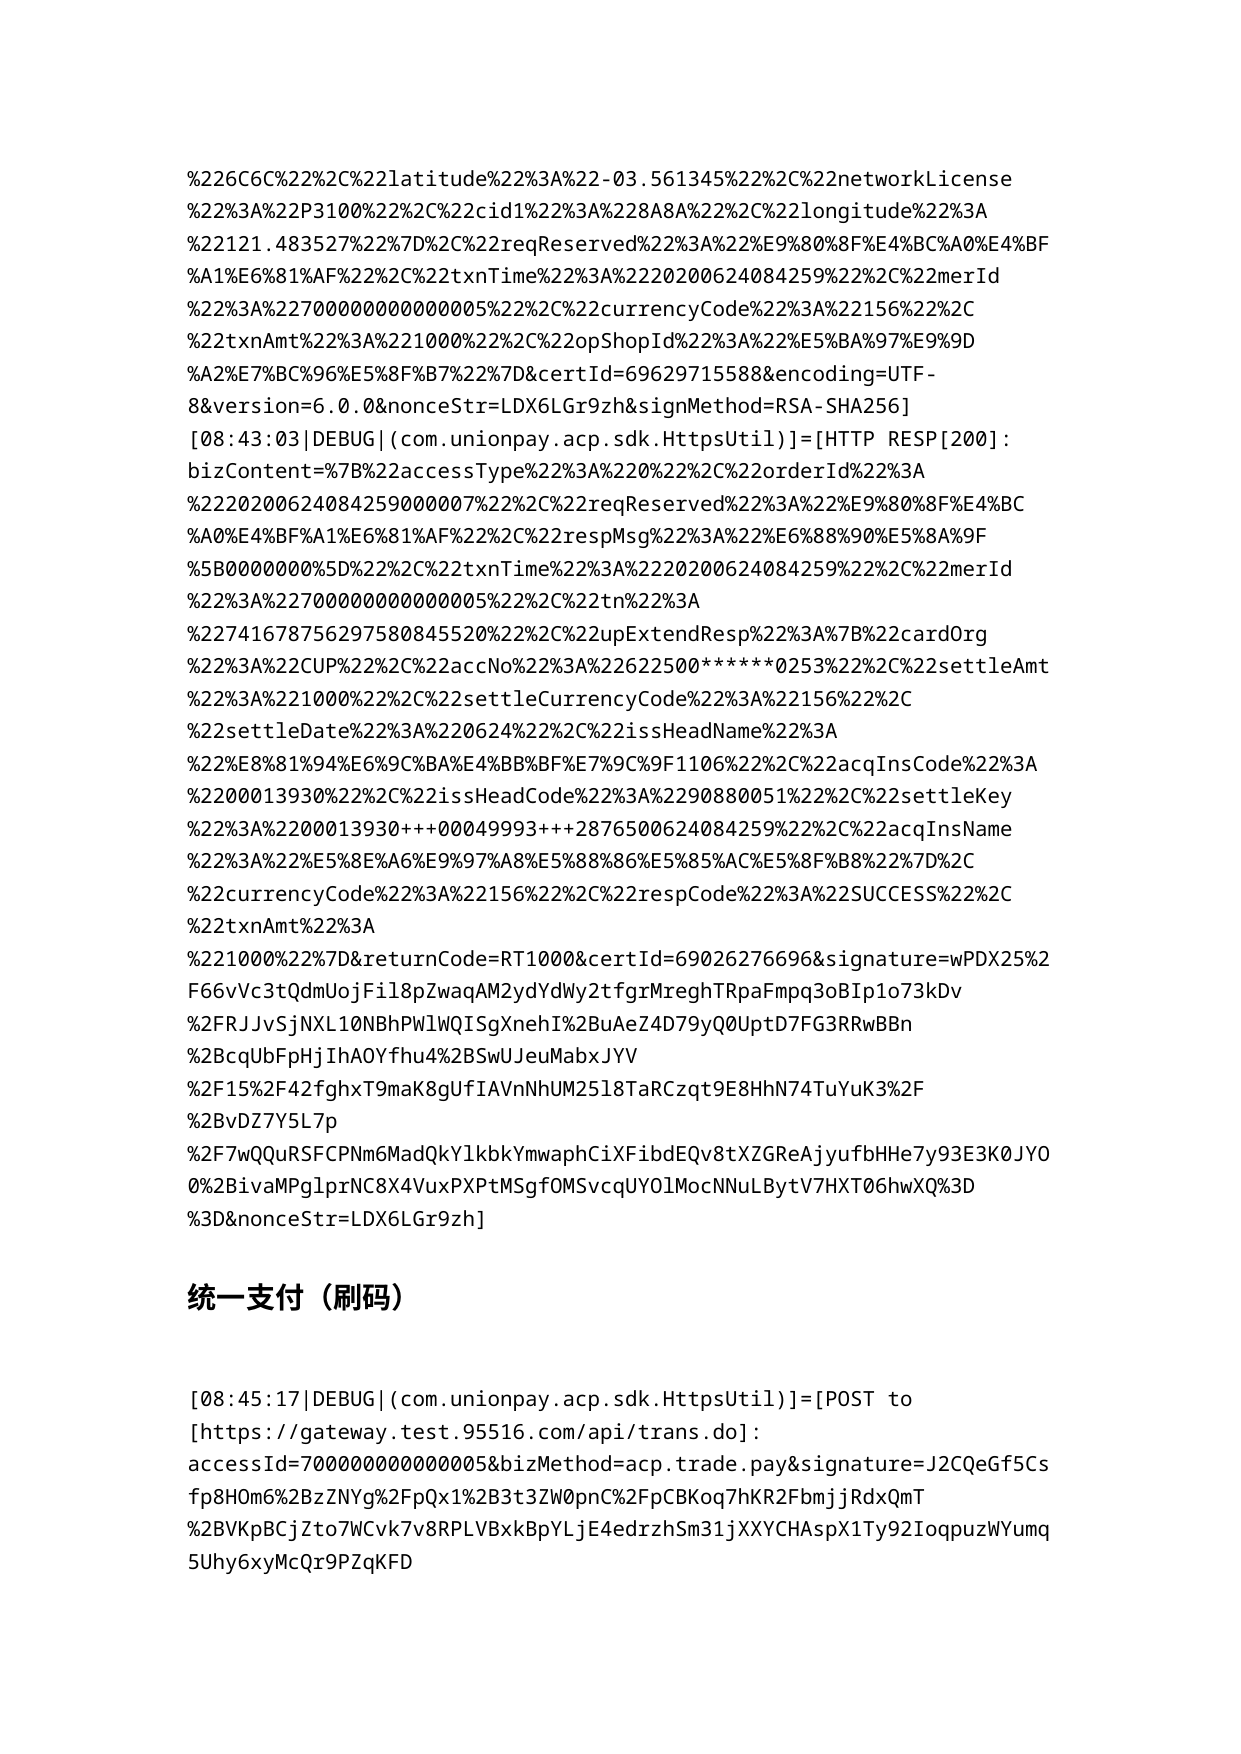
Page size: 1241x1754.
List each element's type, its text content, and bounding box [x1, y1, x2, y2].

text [187, 162, 1053, 422]
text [187, 1382, 1053, 1577]
subtitle 统一支付（刷码） [187, 1264, 1053, 1329]
text [08:43:03|DEBUG|(com.unionpay.acp.sdk.HttpsUtil)]=[HTTP RESP[200]: bizContent=%7B%22accessType%22%3A%220%22%2C%22orderId%22%3A%2220200624084259000007%22%2C%22reqReserved%22%3A%22%E9%80%8F%E4%BC%A0%E4%BF%A1%E6%81%AF%22%2C%22respMsg%22%3A%22%E6%88%90%E5%8A%9F%5B0000000%5D%22%2C%22txnTime%22%3A%2220200624084259%22%2C%22merId%22%3A%22700000000000005%22%2C%22tn%22%3A%22741678756297580845520%22%2C%22upExtendResp%22%3A%7B%22cardOrg%22%3A%22CUP%22%2C%22accNo%22%3A%22622500******0253%22%2C%22settleAmt%22%3A%221000%22%2C%22settleCurrencyCode%22%3A%22156%22%2C%22settleDate%22%3A%220624%22%2C%22issHeadName%22%3A%22%E8%81%94%E6%9C%BA%E4%BB%BF%E7%9C%9F1106%22%2C%22acqInsCode%22%3A%2200013930%22%2C%22issHeadCode%22%3A%2290880051%22%2C%22settleKey%22%3A%2200013930+++00049993+++2876500624084259%22%2C%22acqInsName%22%3A%22%E5%8E%A6%E9%97%A8%E5%88%86%E5%85%AC%E5%8F%B8%22%7D%2C%22currencyCode%22%3A%22156%22%2C%22respCode%22%3A%22SUCCESS%22%2C%22txnAmt%22%3A%221000%22%7D&returnCode=RT1000&certId=69026276696&signature=wPDX25%2F66vVc3tQdmUojFil8pZwaqAM2ydYdWy2tfgrMreghTRpaFmpq3oBIp1o73kDv%2FRJJvSjNXL10NBhPWlWQISgXnehI%2BuAeZ4D79yQ0UptD7FG3RRwBBn%2BcqUbFpHjIhAOYfhu4%2BSwUJeuMabxJYV%2F15%2F42fghxT9maK8gUfIAVnNhUM25l8TaRCzqt9E8HhN74TuYuK3%2F%2BvDZ7Y5L7p%2F7wQQuRSFCPNm6MadQkYlkbkYmwaphCiXFibdEQv8tXZGReAjyufbHHe7y93E3K0JYO0%2BivaMPglprNC8X4VuxPXPtMSgfOMSvcqUYOlMocNNuLBytV7HXT06hwXQ%3D%3D&nonceStr=LDX6LGr9zh] [187, 422, 1053, 1234]
